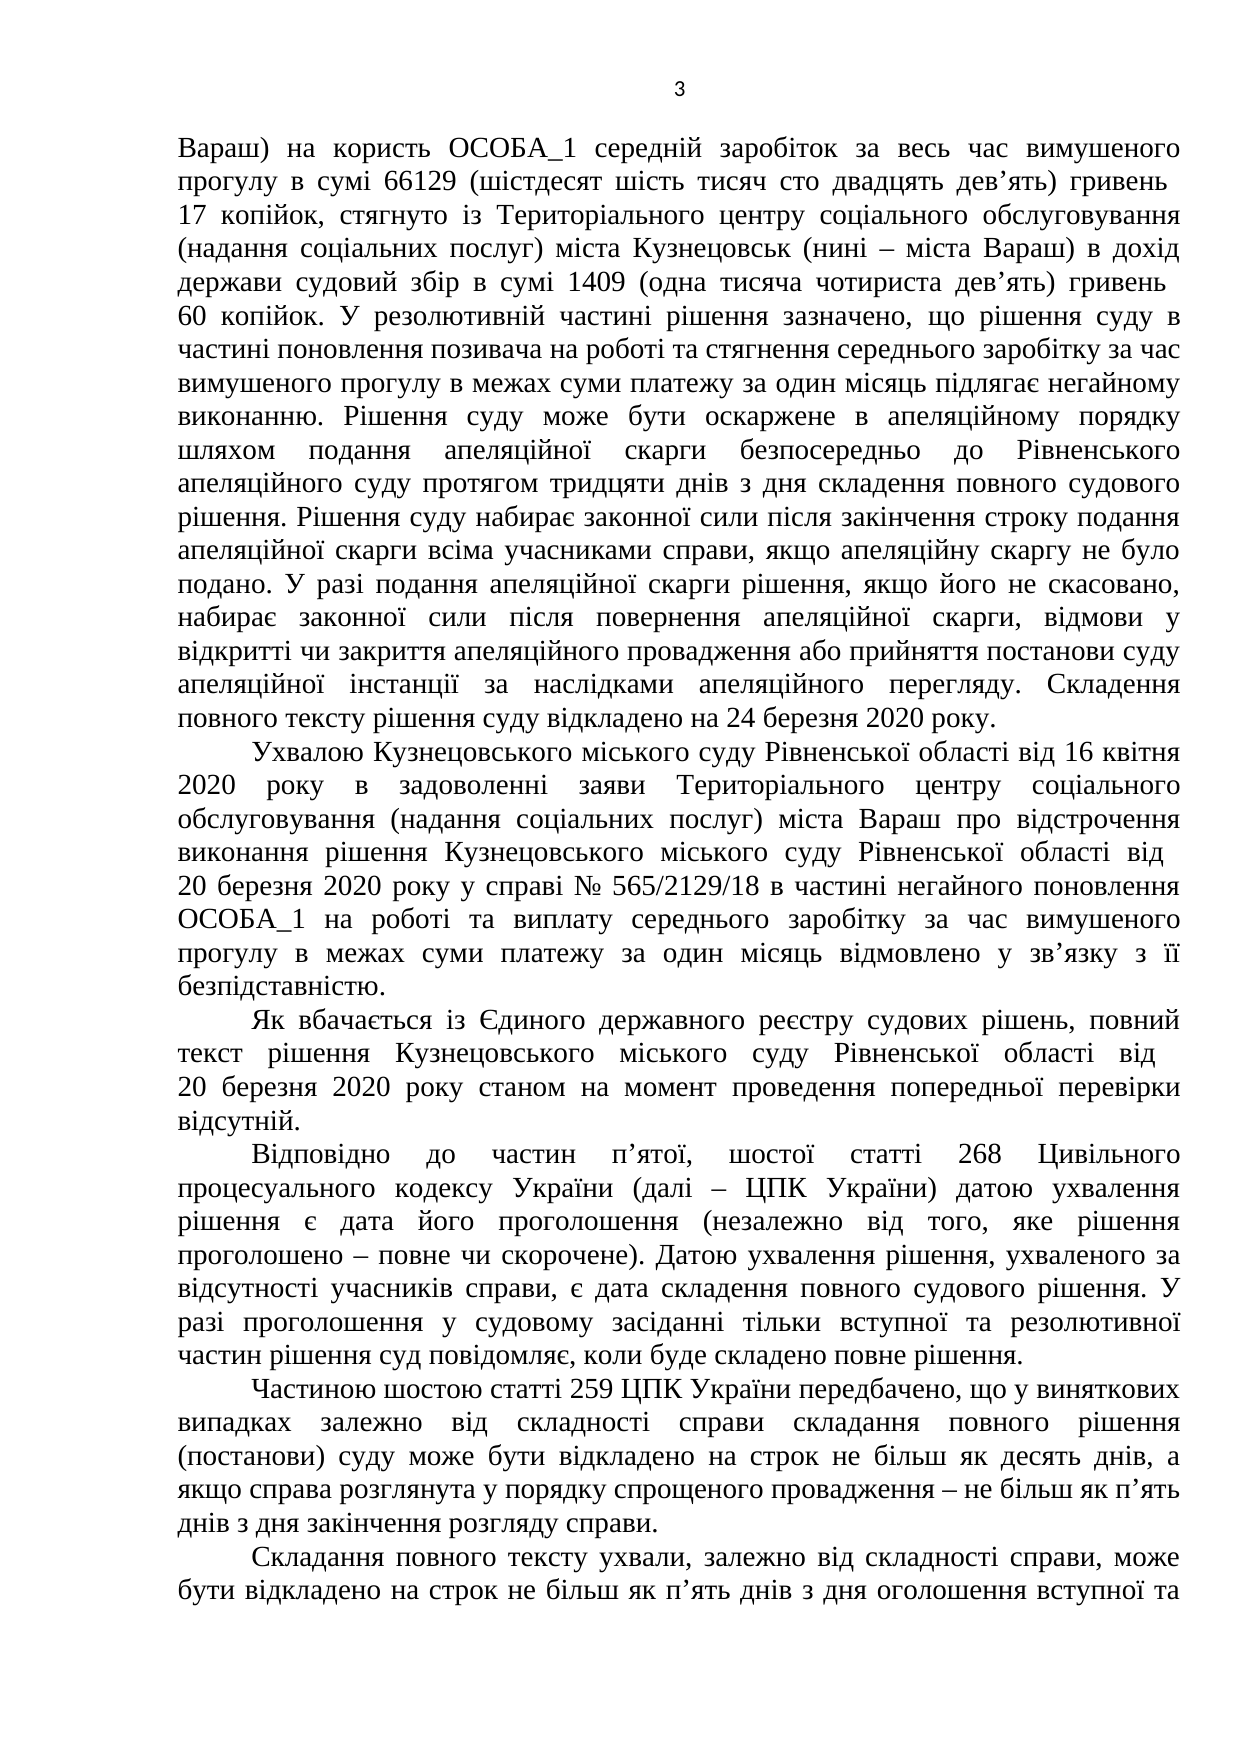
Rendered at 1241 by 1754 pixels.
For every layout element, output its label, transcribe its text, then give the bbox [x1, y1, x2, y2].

text Ухвалою Кузнецовського міського суду Рівненської області від 16 квітня 2020 року в задоволенні заяви Територіального центру соціального обслуговування (надання соціальних послуг) міста Вараш про відстрочення виконання рішення Кузнецовського міського суду Рівненської області від 20 березня 2020 року у справі № 565/2129/18 в частині негайного поновлення ОСОБА_1 на роботі та виплату середнього заробітку за час вимушеного прогулу в межах суми платежу за один місяць відмовлено у зв’язку з її безпідставністю. [177, 734, 1181, 1002]
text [177, 130, 1181, 734]
text Частиною шостою статті 259 ЦПК України передбачено, що у виняткових випадках залежно від складності справи складання повного рішення (постанови) суду може бути відкладено на строк не більш як десять днів, а якщо справа розглянута у порядку спрощеного провадження – не більш як п’ять днів з дня закінчення розгляду справи. [177, 1371, 1181, 1539]
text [177, 1539, 1181, 1606]
text Відповідно до частин п’ятої, шостої статті 268 Цивільного процесуального кодексу України (далі – ЦПК України) датою ухвалення рішення є дата його проголошення (незалежно від того, яке рішення проголошено – повне чи скорочене). Датою ухвалення рішення, ухваленого за відсутності учасників справи, є дата складення повного судового рішення. У разі проголошення у судовому засіданні тільки вступної та резолютивної частин рішення суд повідомляє, коли буде складено повне рішення. [177, 1136, 1181, 1371]
text Як вбачається із Єдиного державного реєстру судових рішень, повний текст рішення Кузнецовського міського суду Рівненської області від 20 березня 2020 року станом на момент проведення попередньої перевірки відсутній. [177, 1002, 1181, 1136]
